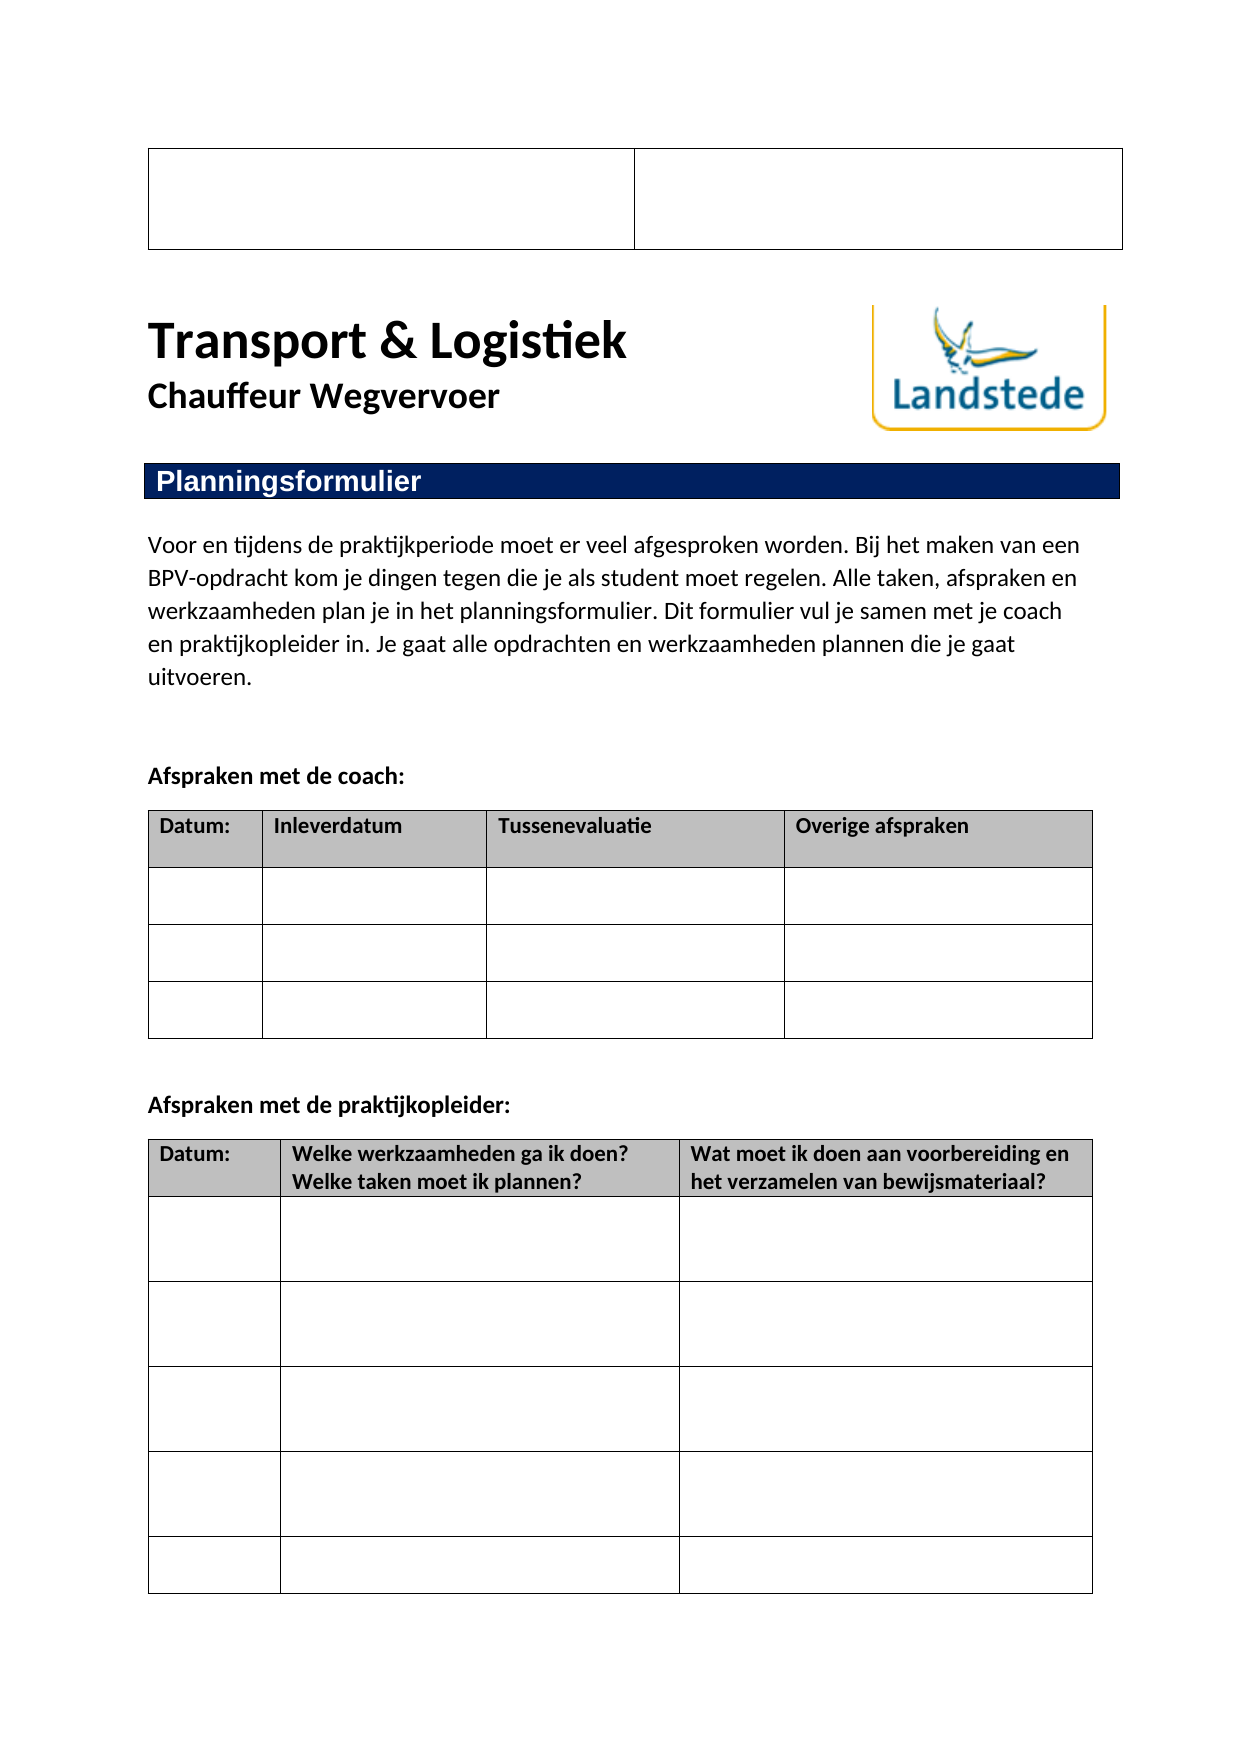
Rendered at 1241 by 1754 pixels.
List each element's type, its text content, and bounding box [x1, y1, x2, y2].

table_cell [281, 1452, 679, 1536]
table_cell [149, 149, 634, 248]
table_cell [785, 925, 1092, 981]
table_cell [263, 868, 486, 924]
table_cell [149, 1367, 280, 1451]
table_cell [487, 925, 784, 981]
table_header Datum: [149, 1140, 280, 1196]
table_header Wat moet ik doen aan voorbereiding en het verzamelen van bewijsmateriaal? [680, 1140, 1092, 1196]
table_cell [149, 1282, 280, 1366]
table_cell [263, 982, 486, 1038]
text Afspraken met de praktijkopleider: [148, 1089, 1093, 1119]
table_header Planningsformulier [145, 464, 1119, 498]
table_cell [281, 1537, 679, 1593]
table_header Overige afspraken [785, 811, 1092, 867]
table_cell [487, 982, 784, 1038]
table_cell [680, 1282, 1092, 1366]
table_cell [281, 1197, 679, 1281]
table_cell [635, 149, 1122, 248]
table_header Welke werkzaamheden ga ik doen? Welke taken moet ik plannen? [281, 1140, 679, 1196]
table_cell [281, 1282, 679, 1366]
table_header Inleverdatum [263, 811, 486, 867]
table_cell [680, 1452, 1092, 1536]
table_cell [149, 982, 262, 1038]
table_cell [680, 1367, 1092, 1451]
text Afspraken met de coach: [148, 760, 1093, 791]
table_cell [149, 1452, 280, 1536]
picture [872, 305, 1107, 431]
table_cell [149, 1197, 280, 1281]
text Chauffeur Wegvervoer [148, 372, 872, 417]
table_cell [263, 925, 486, 981]
table_cell [149, 1537, 280, 1593]
text Transport & Logistiek [148, 306, 872, 372]
table_cell [785, 868, 1092, 924]
table_cell [680, 1197, 1092, 1281]
text Voor en tijdens de praktijkperiode moet er veel afgesproken worden. Bij het maken van een BPV-opdracht kom je dingen tegen die je als student moet regelen. Alle taken, afspraken en werkzaamheden plan je in het planningsformulier. Dit formulier vul je samen met je coach en praktijkopleider in. Je gaat alle opdrachten en werkzaamheden plannen die je gaat uitvoeren. [148, 529, 1093, 692]
table_cell [487, 868, 784, 924]
table_cell [785, 982, 1092, 1038]
table_cell [149, 868, 262, 924]
table_cell [680, 1537, 1092, 1593]
table_cell [149, 925, 262, 981]
table_cell [281, 1367, 679, 1451]
table_header Datum: [149, 811, 262, 867]
table_header Tussenevaluatie [487, 811, 784, 867]
